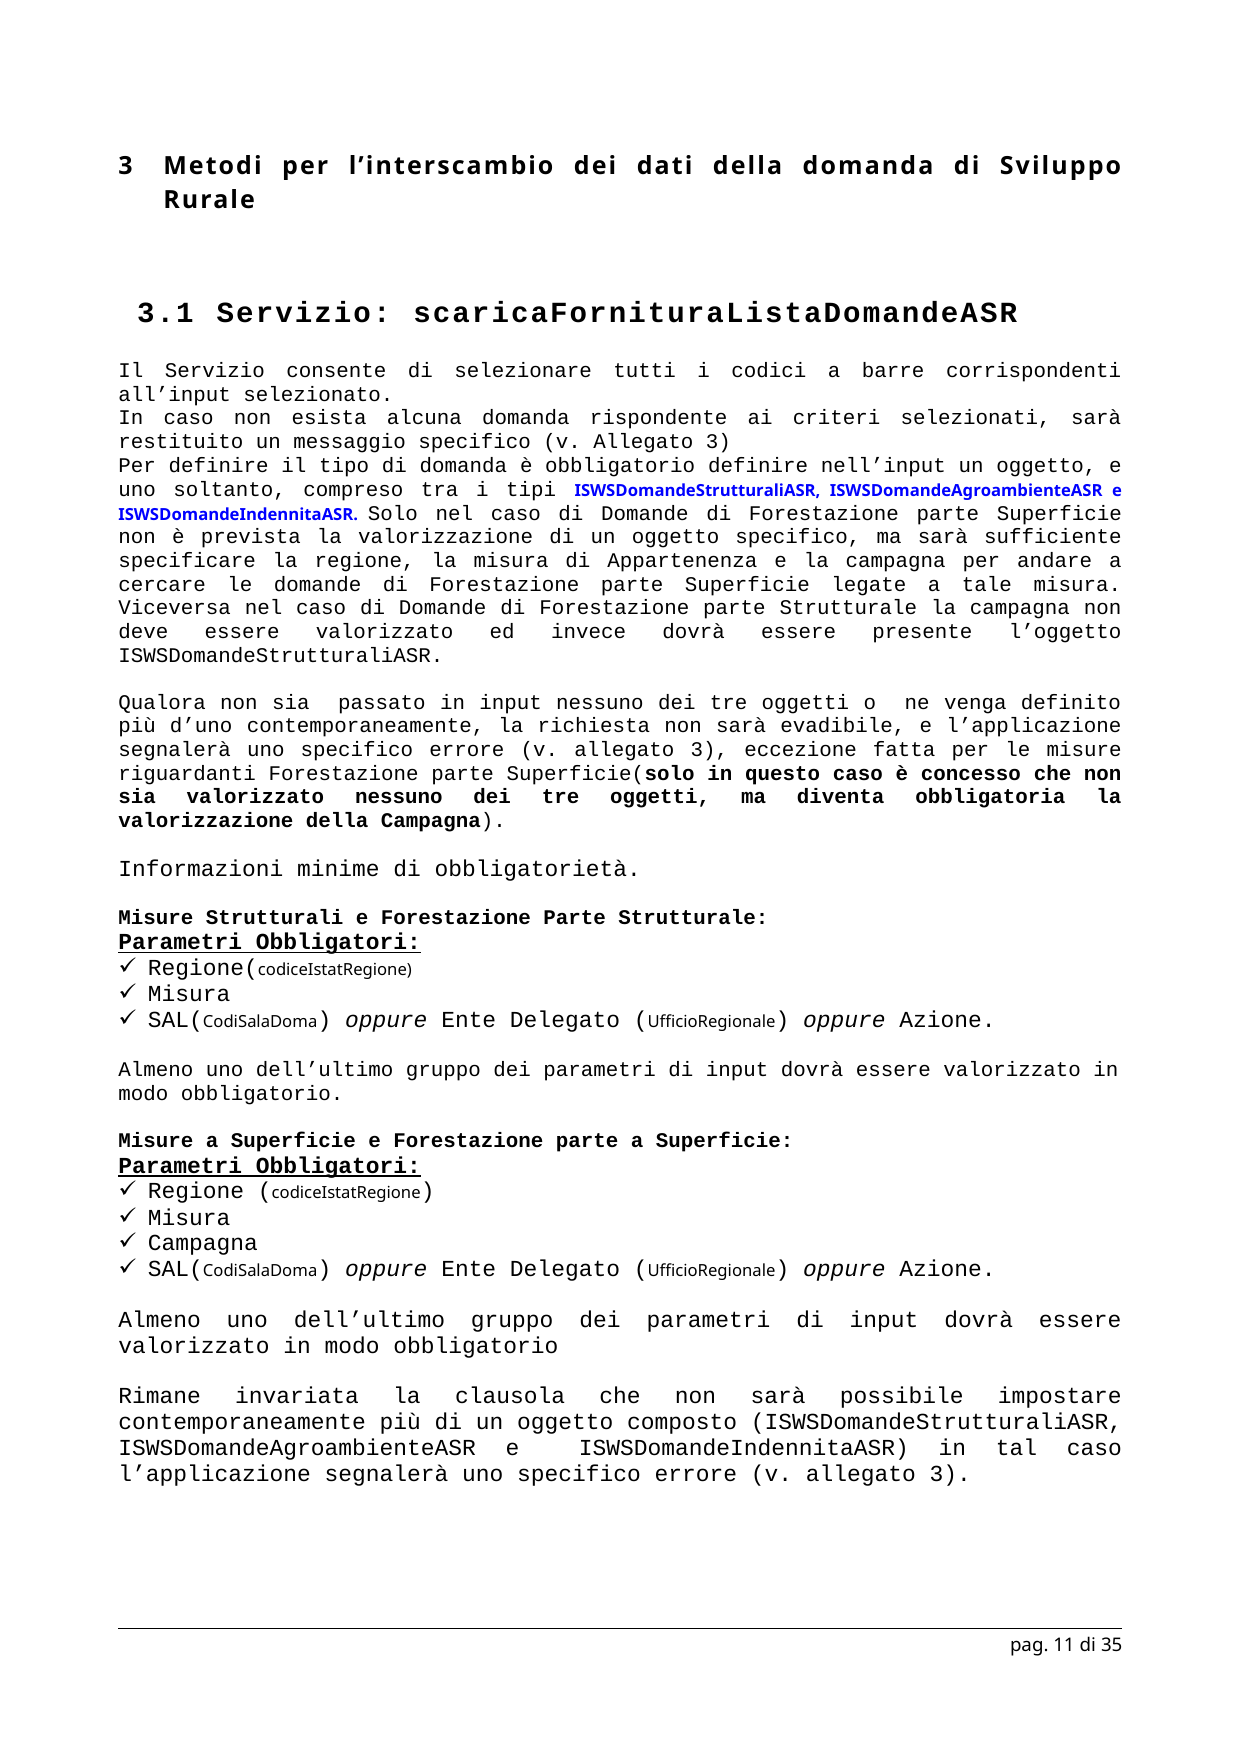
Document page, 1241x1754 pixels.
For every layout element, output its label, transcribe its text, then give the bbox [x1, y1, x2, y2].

list SAL(CodiSalaDoma) oppure Ente Delegato (UfficioRegionale) oppure Azione. [118, 1258, 1122, 1284]
list Misura [118, 982, 1122, 1008]
list Informazioni minime di obbligatorietà. Misure Strutturali e Forestazione Parte Strutturale: [118, 857, 1122, 931]
text Rimane invariata la clausola che non sarà possibile impostare contemporaneamente più di un oggetto composto (ISWSDomandeStrutturaliASR, ISWSDomandeAgroambienteASR e ISWSDomandeIndennitaASR) in tal caso l’applicazione segnalerà uno specifico errore (v. allegato 3). [118, 1384, 1122, 1488]
list Misure a Superficie e Forestazione parte a Superficie: Parametri Obbligatori: [118, 1130, 1122, 1180]
text Il Servizio consente di selezionare tutti i codici a barre corrispondenti all’input selezionato. [118, 360, 1122, 407]
list Regione (codiceIstatRegione) [118, 1180, 1122, 1206]
text Qualora non sia passato in input nessuno dei tre oggetti o ne venga definito più d’uno contemporaneamente, la richiesta non sarà evadibile, e l’applicazione segnalerà uno specifico errore (v. allegato 3), eccezione fatta per le misure riguardanti Forestazione parte Superficie(solo in questo caso è concesso che non sia valorizzato nessuno dei tre oggetti, ma diventa obbligatoria la valorizzazione della Campagna). [118, 692, 1122, 834]
list Misura [118, 1206, 1122, 1232]
list Regione(codiceIstatRegione) [118, 957, 1122, 982]
text In caso non esista alcuna domanda rispondente ai criteri selezionati, sarà restituito un messaggio specifico (v. Allegato 3) [118, 407, 1122, 454]
text Almeno uno dell’ultimo gruppo dei parametri di input dovrà essere valorizzato in modo obbligatorio [118, 1309, 1122, 1361]
list Almeno uno dell’ultimo gruppo dei parametri di input dovrà essere valorizzato in modo obbligatorio. [118, 1059, 1122, 1107]
subtitle Servizio: scaricaFornituraListaDomandeASR [137, 298, 1122, 331]
list Campagna [118, 1232, 1122, 1258]
list Parametri Obbligatori: [118, 931, 1035, 957]
text Per definire il tipo di domanda è obbligatorio definire nell’input un oggetto, e uno soltanto, compreso tra i tipi ISWSDomandeStrutturaliASR, ISWSDomandeAgroambienteASR e ISWSDomandeIndennitaASR. Solo nel caso di Domande di Forestazione parte Superficie non è prevista la valorizzazione di un oggetto specifico, ma sarà sufficiente specificare la regione, la misura di Appartenenza e la campagna per andare a cercare le domande di Forestazione parte Superficie legate a tale misura. Viceversa nel caso di Domande di Forestazione parte Strutturale la campagna non deve essere valorizzato ed invece dovrà essere presente l’oggetto ISWSDomandeStrutturaliASR. [118, 454, 1122, 668]
subtitle Metodi per l’interscambio dei dati della domanda di Sviluppo Rurale [118, 148, 1122, 216]
list SAL(CodiSalaDoma) oppure Ente Delegato (UfficioRegionale) oppure Azione. [118, 1008, 1122, 1034]
